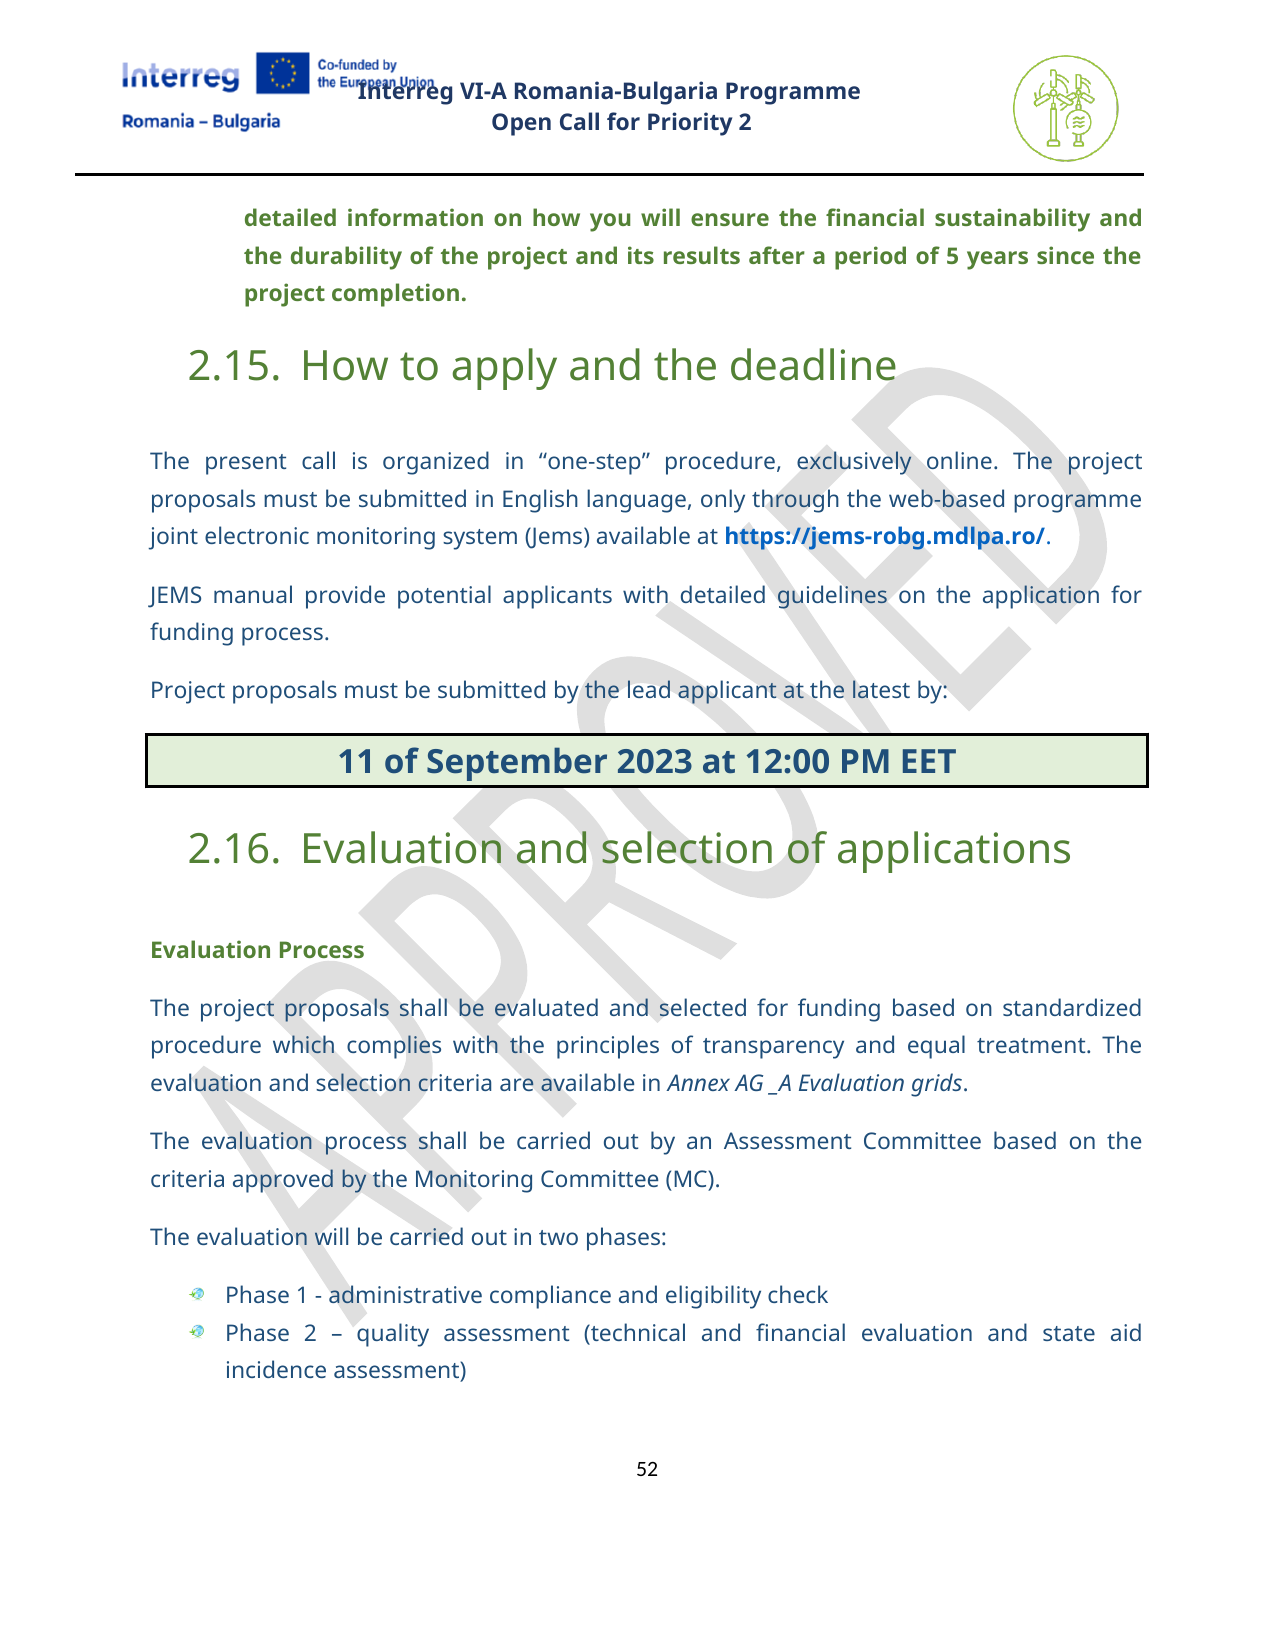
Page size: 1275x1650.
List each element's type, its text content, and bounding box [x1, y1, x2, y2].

list Phase 1 - administrative compliance and eligibility check [187, 1279, 1144, 1311]
text 11 of September 2023 at 12:00 PM EET [148, 736, 1146, 785]
text The evaluation process shall be carried out by an Assessment Committee based on the criteria approved by the Monitoring Committee (MC). [150, 1125, 1144, 1194]
subtitle Evaluation and selection of applications [187, 818, 1144, 875]
text The project proposals shall be evaluated and selected for funding based on standardized procedure which complies with the principles of transparency and equal treatment. The evaluation and selection criteria are available in Annex AG _A Evaluation grids. [150, 992, 1144, 1098]
picture [1012, 54, 1119, 162]
text JEMS manual provide potential applicants with detailed guidelines on the application for funding process. [150, 578, 1144, 647]
list Phase 2 – quality assessment (technical and financial evaluation and state aid incidence assessment) [187, 1317, 1144, 1386]
text Project proposals must be submitted by the lead applicant at the latest by: [150, 674, 1144, 706]
text The present call is organized in “one-step” procedure, exclusively online. The project proposals must be submitted in English language, only through the web-based programme joint electronic monitoring system (Jems) available at https://jems-robg.mdlpa.ro/. [150, 445, 1144, 551]
picture [121, 49, 435, 139]
picture [188, 1324, 204, 1342]
picture [188, 1287, 204, 1304]
text Evaluation Process [150, 933, 1144, 965]
text The evaluation will be carried out in two phases: [150, 1221, 1144, 1252]
subtitle How to apply and the deadline [187, 336, 1144, 392]
